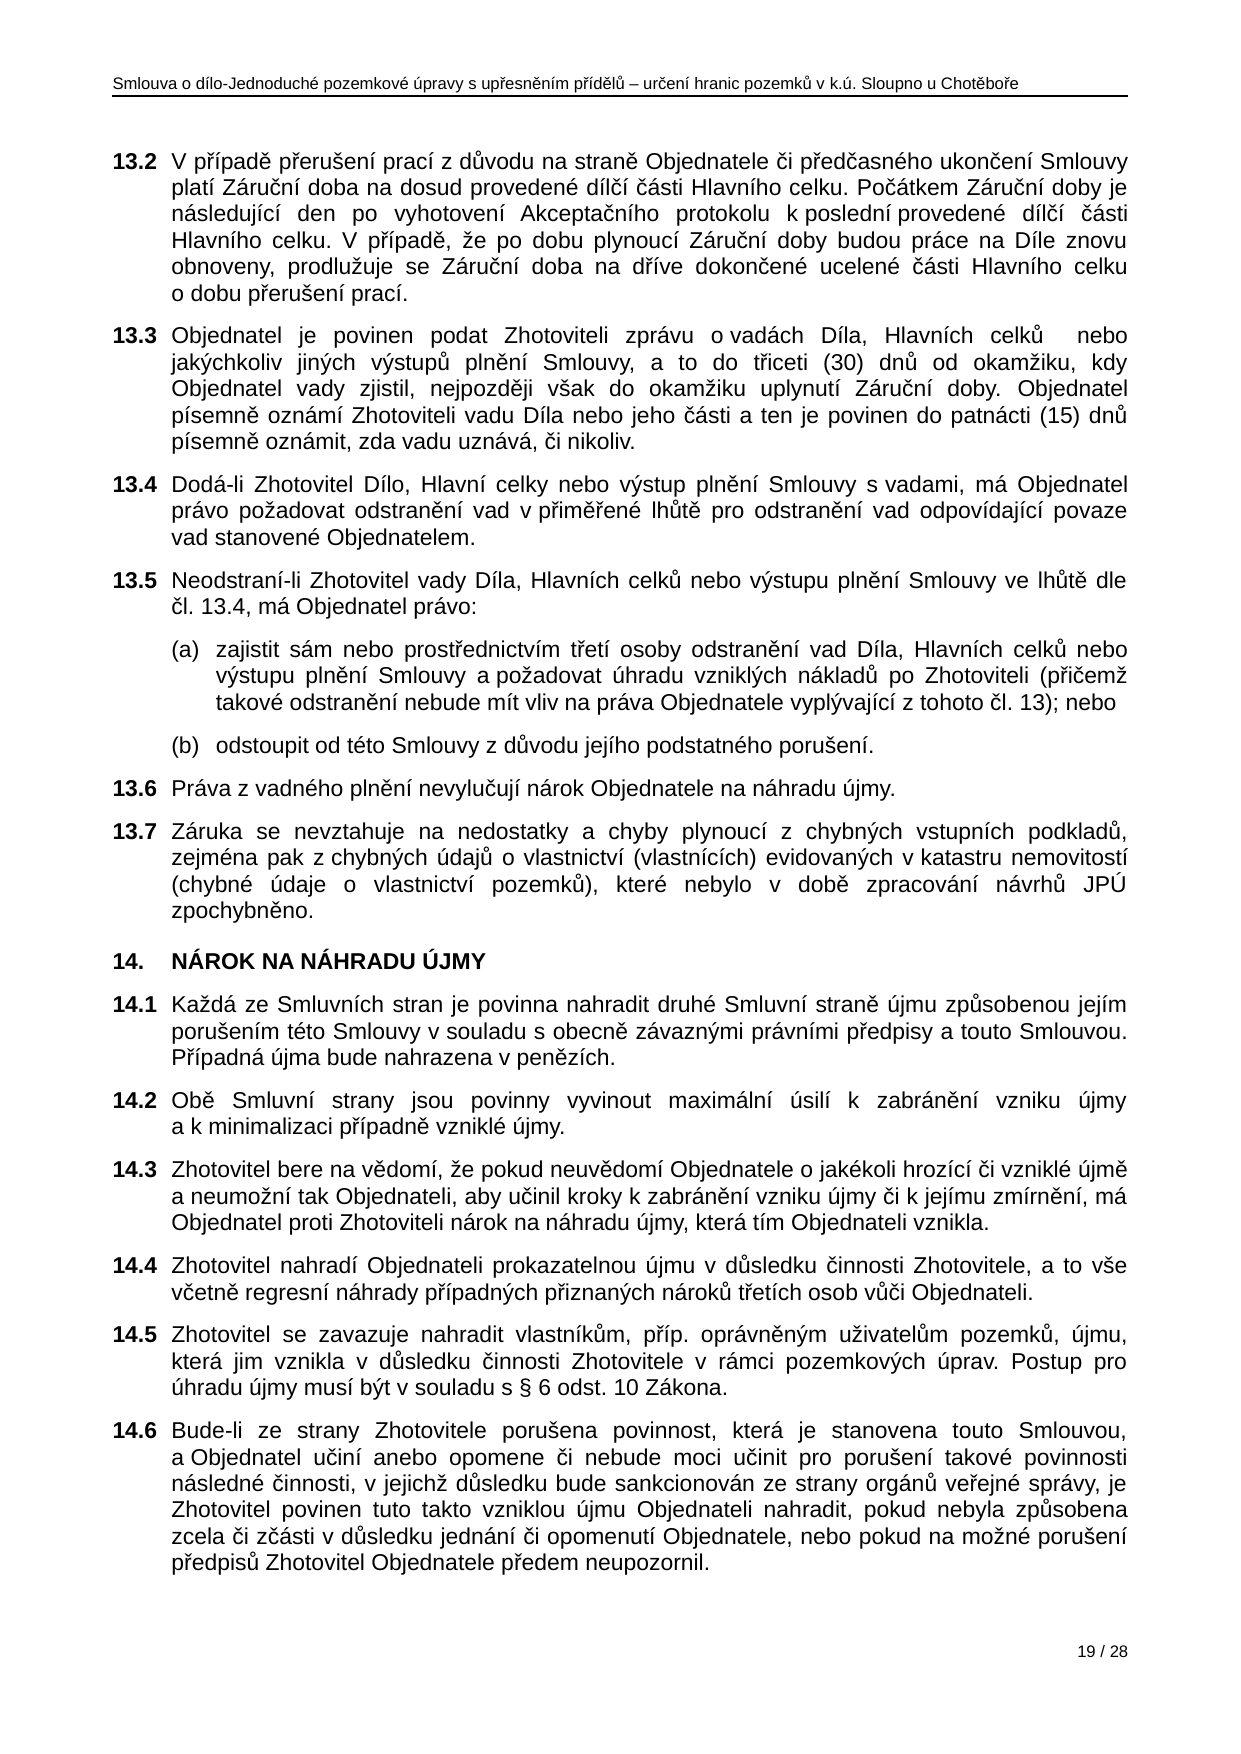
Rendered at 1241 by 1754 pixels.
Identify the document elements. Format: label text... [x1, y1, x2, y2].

text Každá ze Smluvních stran je povinna nahradit druhé Smluvní straně újmu způsobenou jejím porušením této Smlouvy v souladu s obecně závaznými právními předpisy a touto Smlouvou. Případná újma bude nahrazena v penězích. [112, 991, 1128, 1070]
text Neodstraní-li Zhotovitel vady Díla, Hlavních celků nebo výstupu plnění Smlouvy ve lhůtě dle čl. 13.4, má Objednatel právo: [112, 567, 1128, 619]
text Objednatel je povinen podat Zhotoviteli zprávu o vadách Díla, Hlavních celků nebo jakýchkoliv jiných výstupů plnění Smlouvy, a to do třiceti (30) dnů od okamžiku, kdy Objednatel vady zjistil, nejpozději však do okamžiku uplynutí Záruční doby. Objednatel písemně oznámí Zhotoviteli vadu Díla nebo jeho části a ten je povinen do patnácti (15) dnů písemně oznámit, zda vadu uznává, či nikoliv. [112, 322, 1128, 454]
text Zhotovitel bere na vědomí, že pokud neuvědomí Objednatele o jakékoli hrozící či vzniklé újmě a neumožní tak Objednateli, aby učinil kroky k zabránění vzniku újmy či k jejímu zmírnění, má Objednatel proti Zhotoviteli nárok na náhradu újmy, která tím Objednateli vznikla. [112, 1156, 1128, 1235]
text Záruka se nevztahuje na nedostatky a chyby plynoucí z chybných vstupních podkladů, zejména pak z chybných údajů o vlastnictví (vlastnících) evidovaných v katastru nemovitostí (chybné údaje o vlastnictví pozemků), které nebylo v době zpracování návrhů JPÚ zpochybněno. [112, 818, 1128, 923]
text Bude-li ze strany Zhotovitele porušena povinnost, která je stanovena touto Smlouvou, a Objednatel učiní anebo opomene či nebude moci učinit pro porušení takové povinnosti následné činnosti, v jejichž důsledku bude sankcionován ze strany orgánů veřejné správy, je Zhotovitel povinen tuto takto vzniklou újmu Objednateli nahradit, pokud nebyla způsobena zcela či zčásti v důsledku jednání či opomenutí Objednatele, nebo pokud na možné porušení předpisů Zhotovitel Objednatele předem neupozornil. [112, 1417, 1128, 1575]
text odstoupit od této Smlouvy z důvodu jejího podstatného porušení. [171, 732, 1128, 758]
text Zhotovitel se zavazuje nahradit vlastníkům, příp. oprávněným uživatelům pozemků, újmu, která jim vznikla v důsledku činnosti Zhotovitele v rámci pozemkových úprav. Postup pro úhradu újmy musí být v souladu s § 6 odst. 10 Zákona. [112, 1321, 1128, 1401]
text Nárok na náhradu újmy [112, 948, 1128, 974]
text V případě přerušení prací z důvodu na straně Objednatele či předčasného ukončení Smlouvy platí Záruční doba na dosud provedené dílčí části Hlavního celku. Počátkem Záruční doby je následující den po vyhotovení Akceptačního protokolu k poslední provedené dílčí části Hlavního celku. V případě, že po dobu plynoucí Záruční doby budou práce na Díle znovu obnoveny, prodlužuje se Záruční doba na dříve dokončené ucelené části Hlavního celku o dobu přerušení prací. [112, 148, 1128, 306]
text Obě Smluvní strany jsou povinny vyvinout maximální úsilí k zabránění vzniku újmy a k minimalizaci případně vzniklé újmy. [112, 1087, 1128, 1140]
text Práva z vadného plnění nevylučují nárok Objednatele na náhradu újmy. [112, 775, 1128, 801]
text Dodá-li Zhotovitel Dílo, Hlavní celky nebo výstup plnění Smlouvy s vadami, má Objednatel právo požadovat odstranění vad v přiměřené lhůtě pro odstranění vad odpovídající povaze vad stanovené Objednatelem. [112, 471, 1128, 550]
text Zhotovitel nahradí Objednateli prokazatelnou újmu v důsledku činnosti Zhotovitele, a to vše včetně regresní náhrady případných přiznaných nároků třetích osob vůči Objednateli. [112, 1252, 1128, 1305]
list zajistit sám nebo prostřednictvím třetí osoby odstranění vad Díla, Hlavních celků nebo výstupu plnění Smlouvy a požadovat úhradu vzniklých nákladů po Zhotoviteli (přičemž takové odstranění nebude mít vliv na práva Objednatele vyplývající z tohoto čl. 13); nebo [171, 636, 1128, 715]
